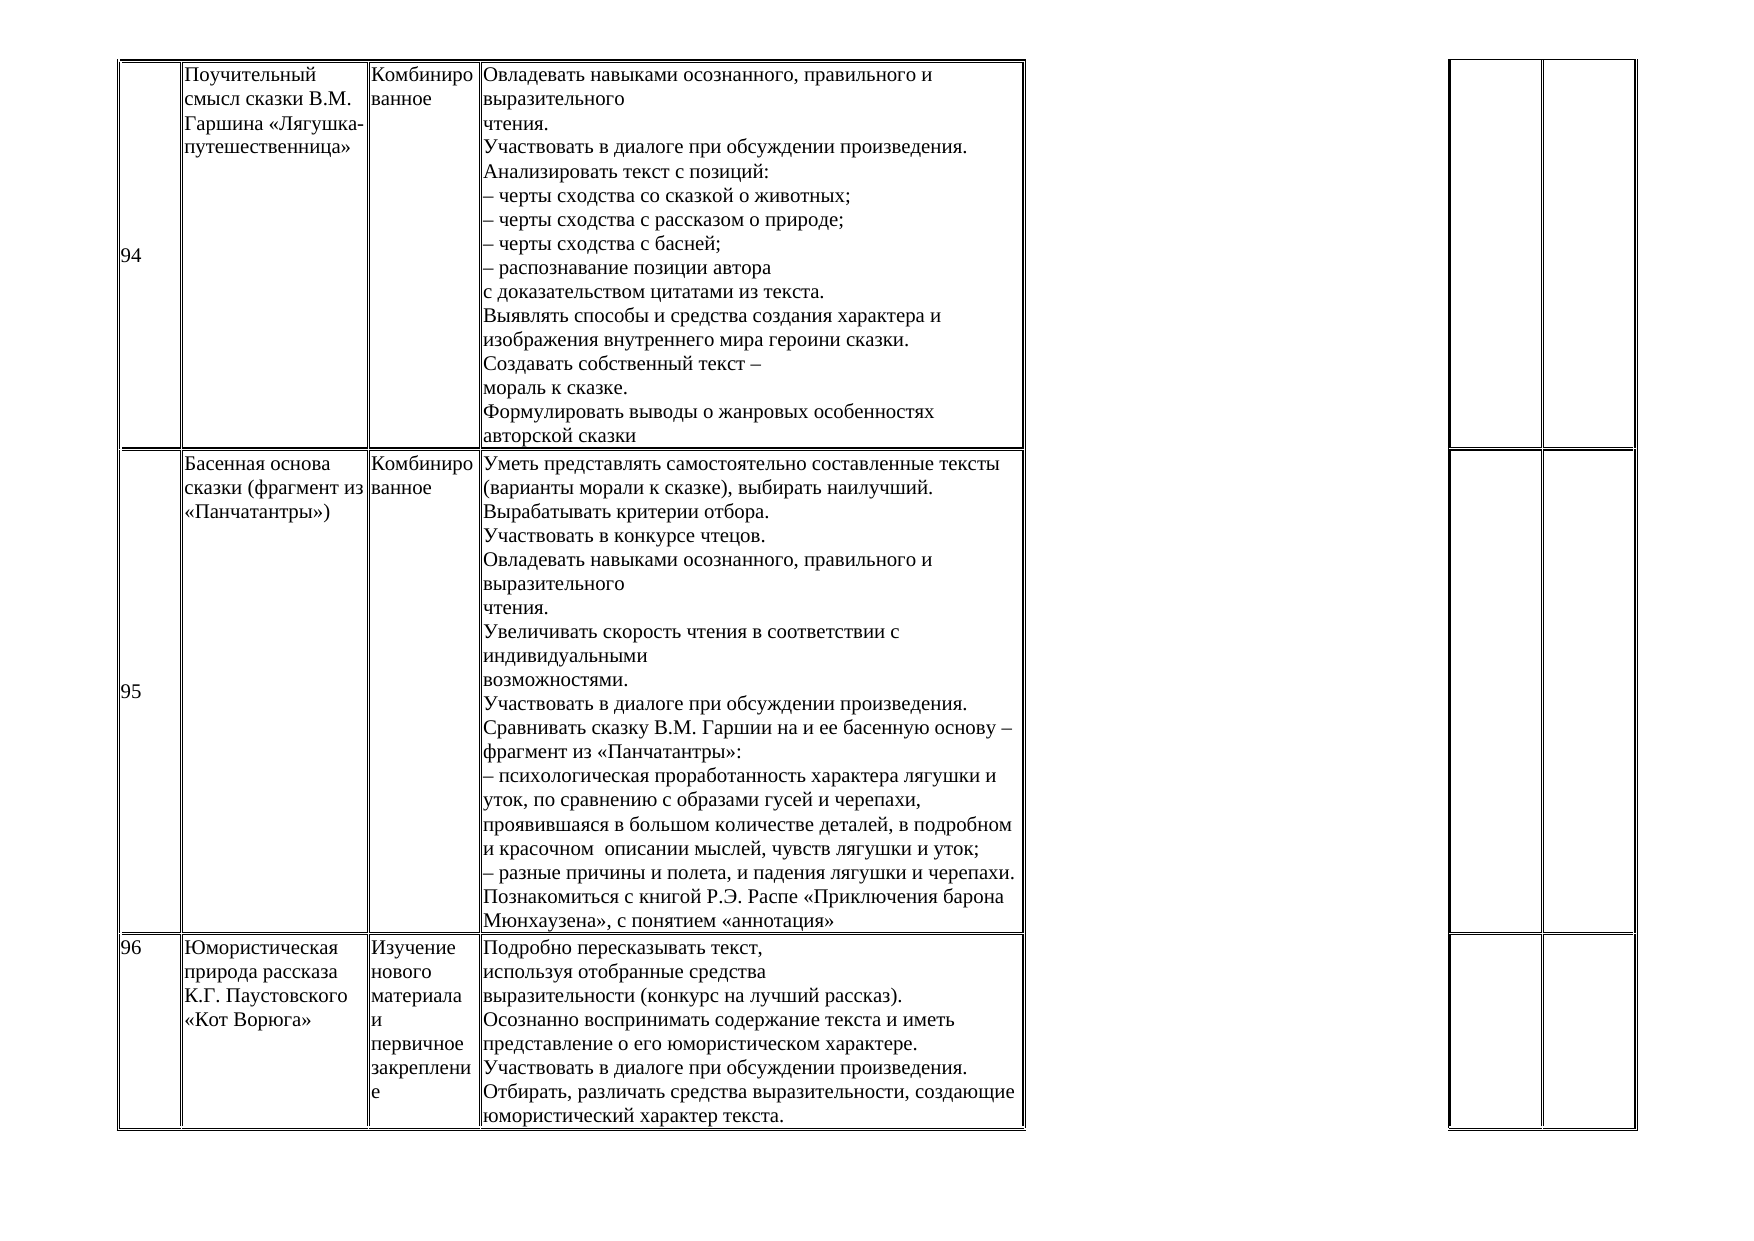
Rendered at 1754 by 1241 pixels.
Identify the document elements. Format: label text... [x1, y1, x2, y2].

table_cell [1544, 60, 1634, 447]
table_cell Комбинированное [370, 63, 479, 447]
table_cell 95 [120, 447, 180, 932]
table_cell [1451, 451, 1541, 932]
table_cell [1451, 60, 1541, 447]
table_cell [369, 935, 481, 1127]
table_cell Комбинированное [370, 451, 479, 932]
table_cell [1449, 935, 1543, 1127]
table_cell [1544, 447, 1635, 932]
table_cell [182, 935, 368, 1127]
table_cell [183, 63, 367, 447]
table_cell 94 [118, 59, 180, 447]
table_cell Уметь представлять самостоятельно составленные тексты (варианты морали к сказке), выбирать наилучший. Вырабатывать критерии отбора. Участвовать в конкурсе чтецов. Овладевать навыками осознанного, правильного и выразительного чтения. Увеличивать скорость чтения в соответствии с индивидуальными возможностями. Участвовать в диалоге при обсуждении произведения. Сравнивать сказку В.М. Гаршии на и ее басенную основу – фрагмент из «Панчатантры»: – психологическая проработанность характера лягушки и уток, по сравнению с образами гусей и черепахи, проявившаяся в большом количестве деталей, в подробном и красочном описании мыслей, чувств лягушки и уток; – разные причины и полета, и падения лягушки и черепахи. Познакомиться с книгой Р.Э. Распе «Приключения барона Мюнхаузена», с понятием «аннотация» [482, 451, 1022, 932]
table_cell Басенная основа сказки (фрагмент из «Панчатантры») [183, 451, 367, 932]
table_cell 96 [118, 932, 182, 1127]
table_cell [481, 935, 1024, 1127]
table_cell Овладевать навыками осознанного, правильного и выразительного чтения. Участвовать в диалоге при обсуждении произведения. Анализировать текст с позиций: – черты сходства со сказкой о животных; – черты сходства с рассказом о природе; – черты сходства с басней; – распознавание позиции автора с доказательством цитатами из текста. Выявлять способы и средства создания характера и изображения внутреннего мира героини сказки. Создавать собственный текст – мораль к сказке. Формулировать выводы о жанровых особенностях авторской сказки [482, 63, 1022, 447]
table_cell [1543, 932, 1635, 1127]
